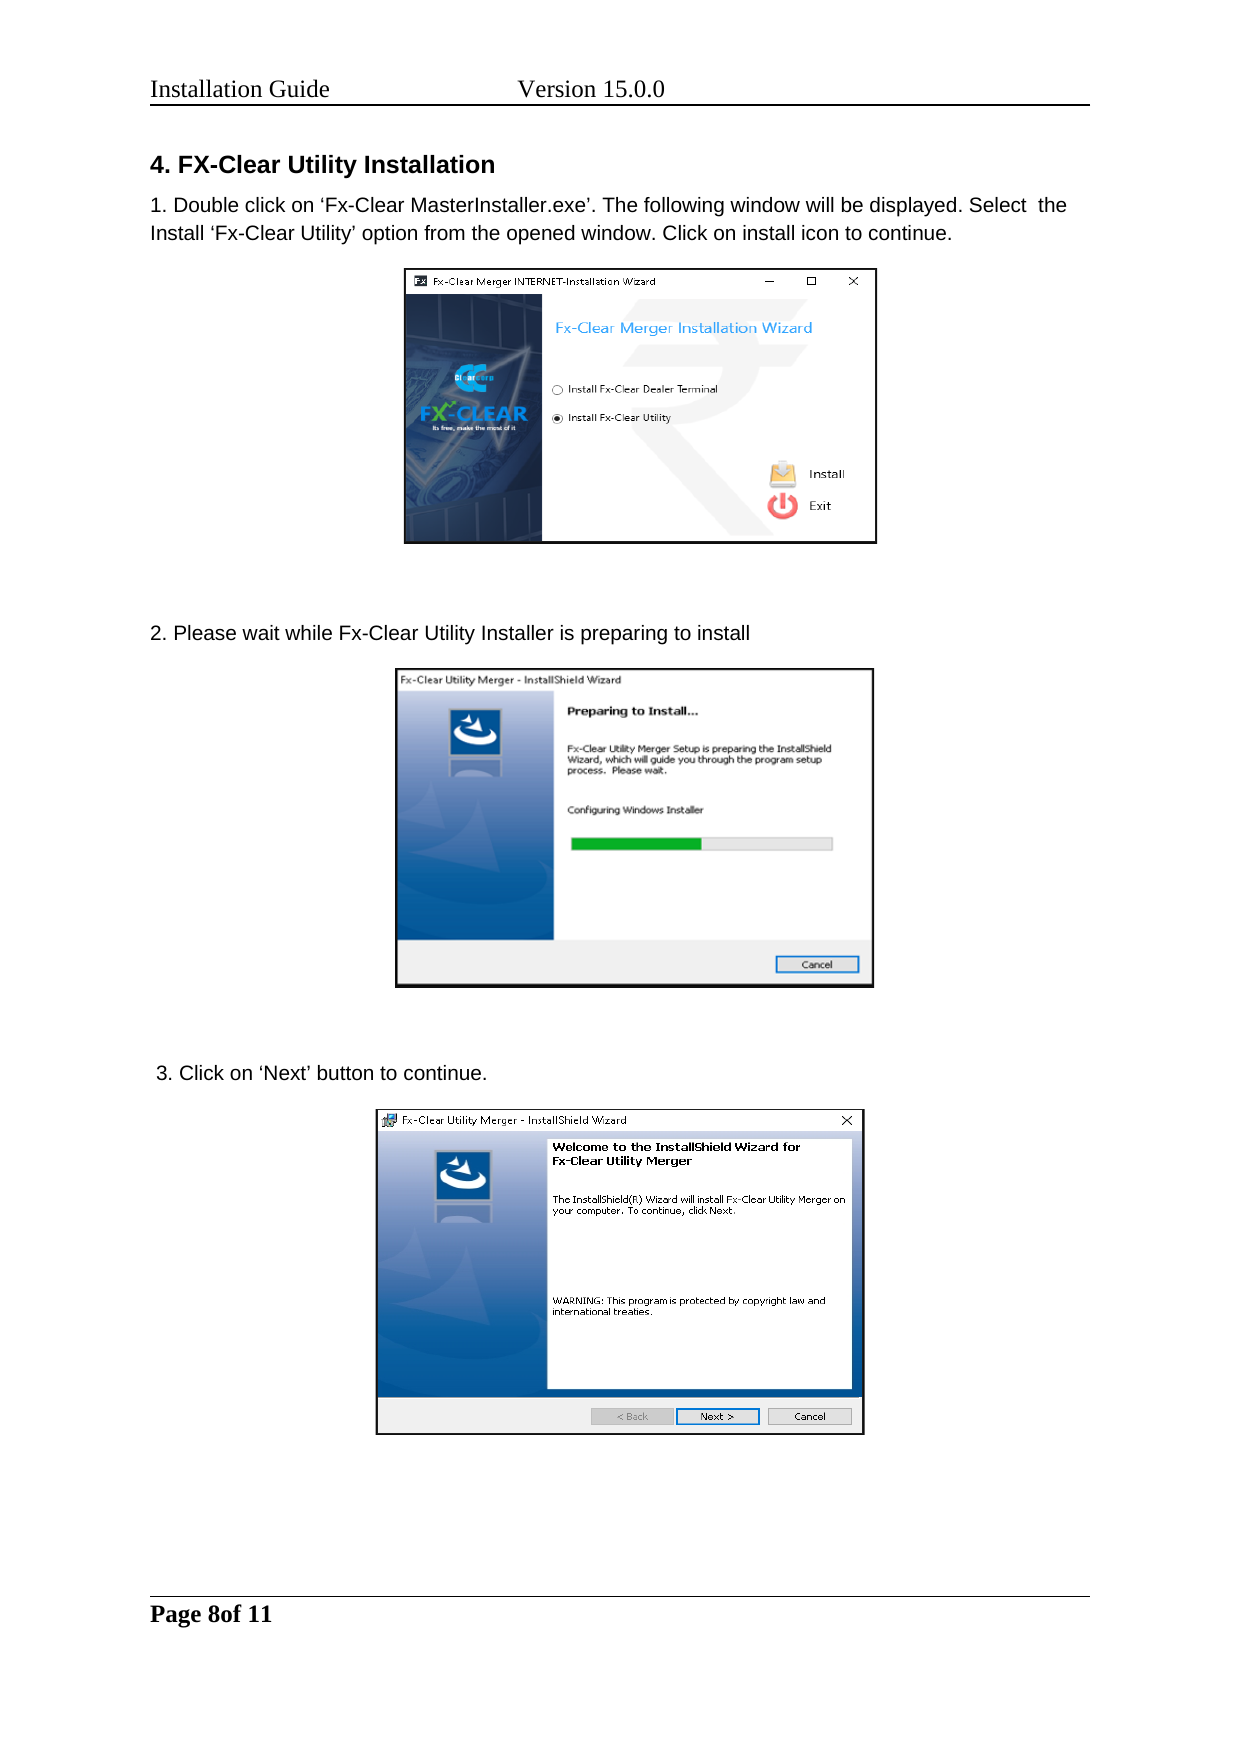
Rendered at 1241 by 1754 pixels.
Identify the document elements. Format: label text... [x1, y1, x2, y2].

text 2. Please wait while Fx-Clear Utility Installer is preparing to install [150, 621, 1090, 644]
picture [395, 668, 875, 988]
subtitle 4. FX-Clear Utility Installation [150, 150, 1090, 179]
text 3. Click on ‘Next’ button to continue. [150, 1061, 1090, 1085]
picture [403, 268, 878, 544]
picture [375, 1109, 865, 1435]
text 1. Double click on ‘Fx-Clear MasterInstaller.exe’. The following window will be displayed. Select the Install ‘Fx-Clear Utility’ option from the opened window. Click on install icon to continue. [150, 193, 1090, 244]
